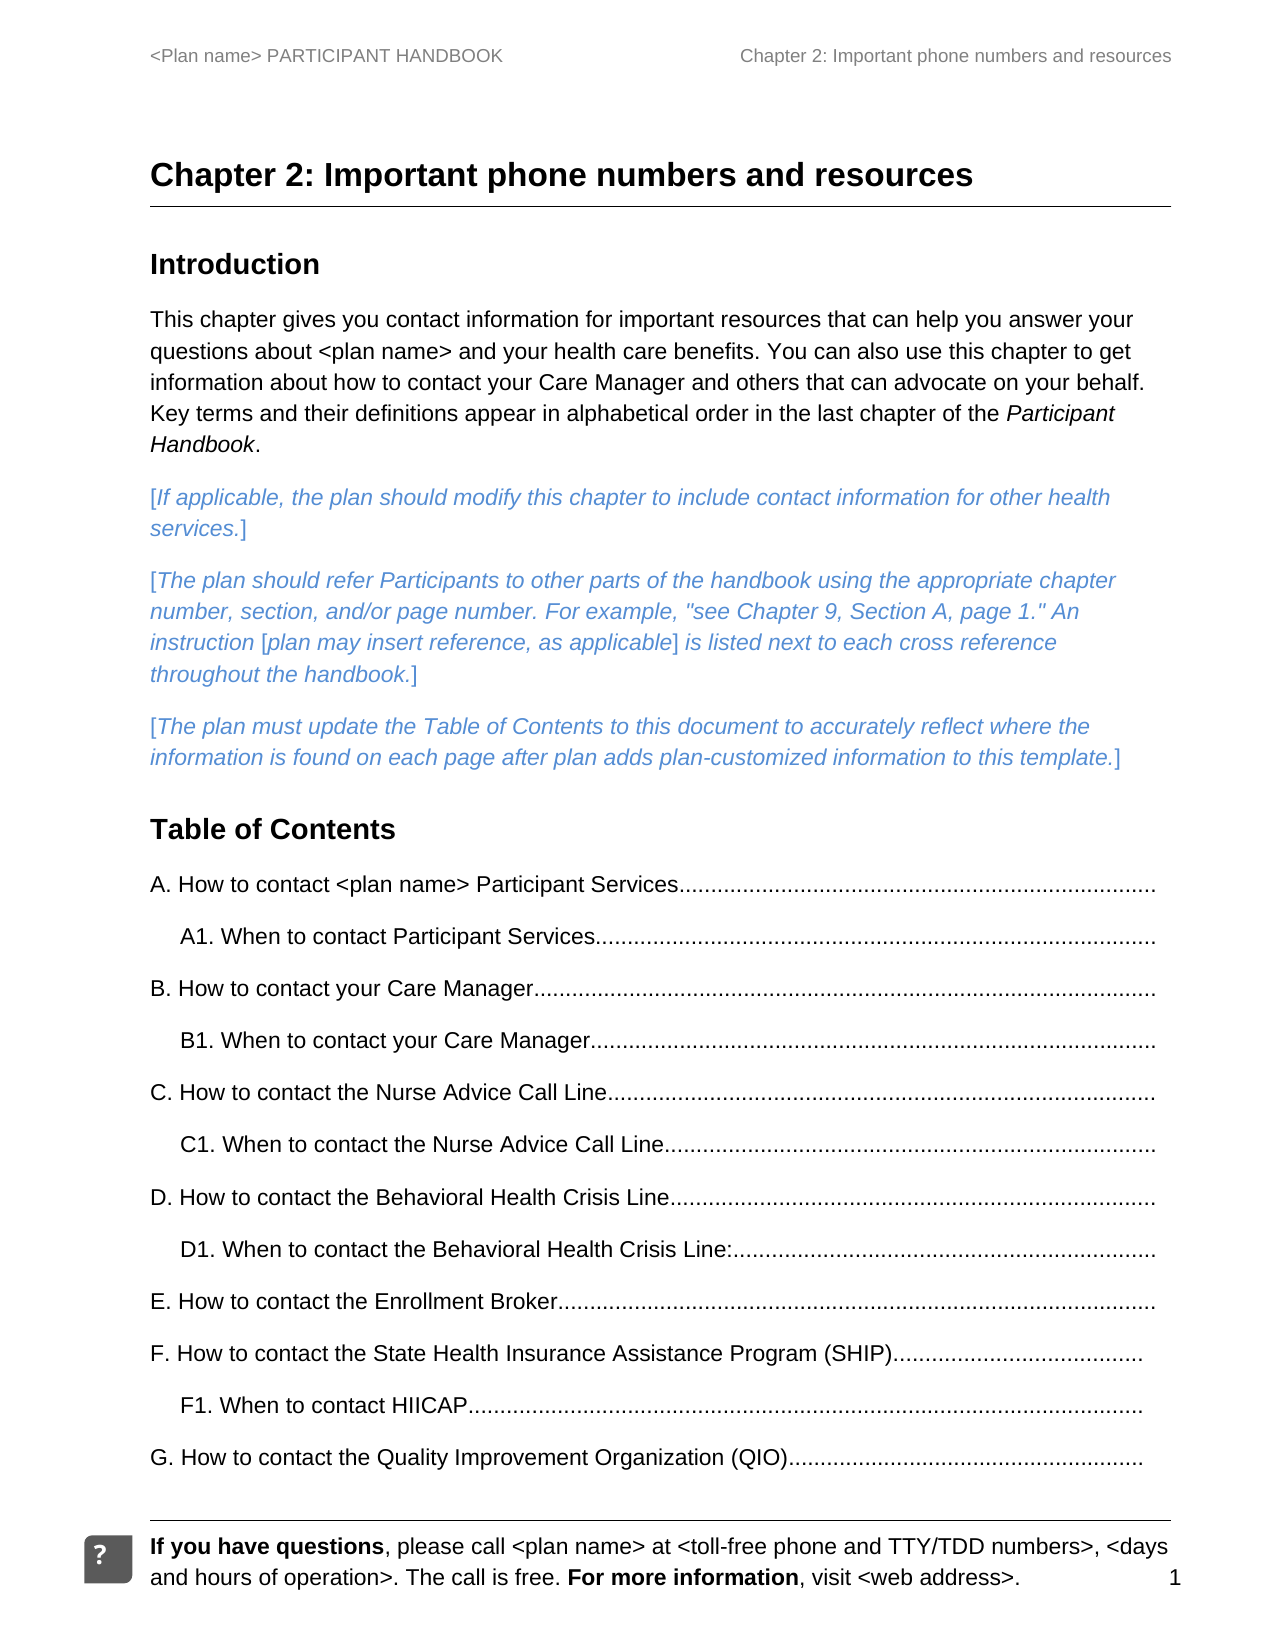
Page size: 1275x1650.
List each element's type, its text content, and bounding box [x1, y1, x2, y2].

text [The plan should refer Participants to other parts of the handbook using the appropriate chapter number, section, and/or page number. For example, "see Chapter 9, Section A, page 1." An instruction [plan may insert reference, as applicable] is listed next to each cross reference throughout the handbook.] [150, 563, 1171, 688]
text [If applicable, the plan should modify this chapter to include contact information for other health services.] [150, 480, 1171, 542]
text [The plan must update the Table of Contents to this document to accurately reflect where the information is found on each page after plan adds plan-customized information to this template.] [150, 709, 1171, 772]
text This chapter gives you contact information for important resources that can help you answer your questions about <plan name> and your health care benefits. You can also use this chapter to get information about how to contact your Care Manager and others that can advocate on your behalf. Key terms and their definitions appear in alphabetical order in the last chapter of the Participant Handbook. [150, 303, 1171, 459]
text Introduction [150, 244, 1171, 282]
text Chapter 2: Important phone numbers and resources [150, 156, 1171, 206]
